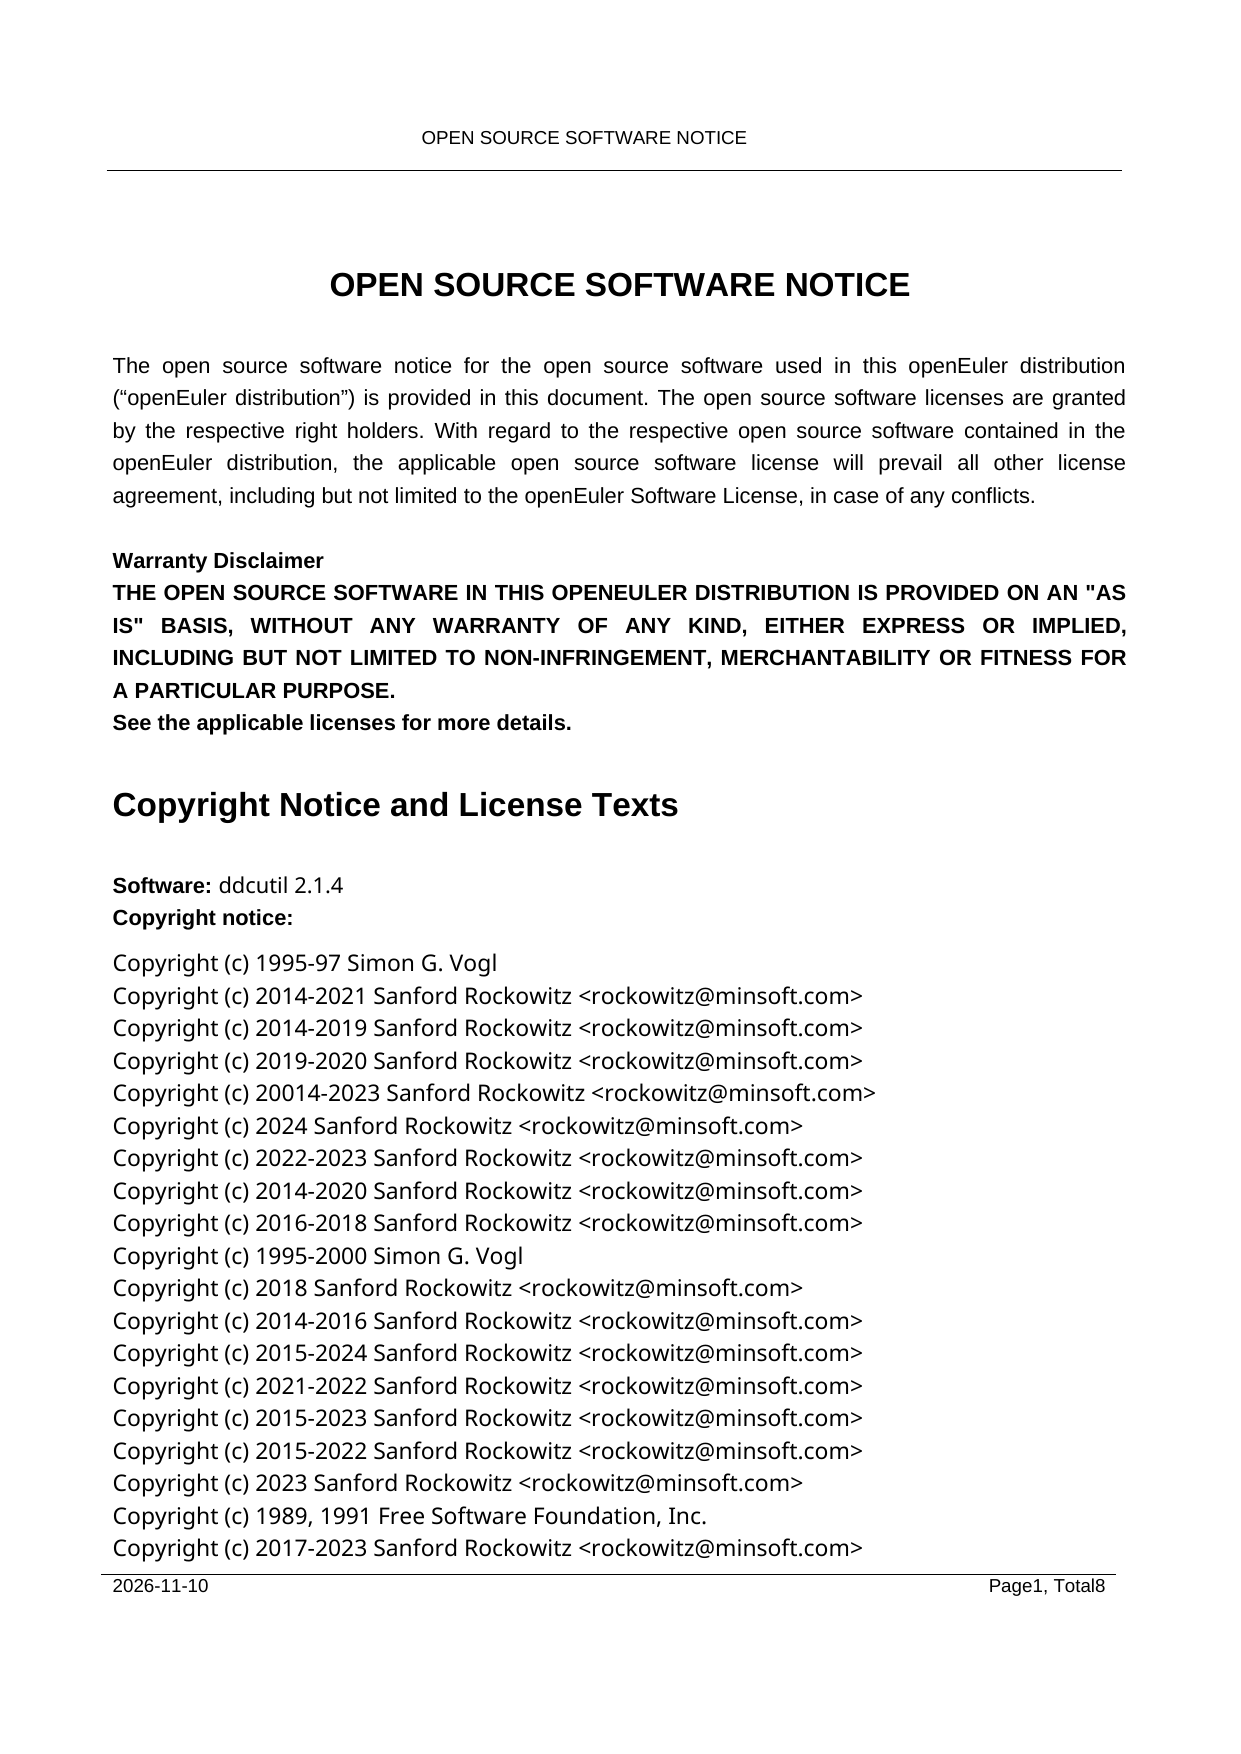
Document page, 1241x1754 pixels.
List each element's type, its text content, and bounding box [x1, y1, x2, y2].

text Copyright notice: [112, 901, 1128, 934]
text Copyright Notice and License Texts [112, 771, 1128, 836]
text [112, 947, 1128, 1564]
text Warranty Disclaimer [112, 544, 1128, 576]
text The open source software notice for the open source software used in this openEuler distribution (“openEuler distribution”) is provided in this document. The open source software licenses are granted by the respective right holders. With regard to the respective open source software contained in the openEuler distribution, the applicable open source software license will prevail all other license agreement, including but not limited to the openEuler Software License, in case of any conflicts. [112, 349, 1128, 511]
title Software: ddcutil 2.1.4 [112, 869, 1128, 901]
text OPEN SOURCE SOFTWARE NOTICE [112, 251, 1128, 316]
text THE OPEN SOURCE SOFTWARE IN THIS OPENEULER DISTRIBUTION IS PROVIDED ON AN "AS IS" BASIS, WITHOUT ANY WARRANTY OF ANY KIND, EITHER EXPRESS OR IMPLIED, INCLUDING BUT NOT LIMITED TO NON-INFRINGEMENT, MERCHANTABILITY OR FITNESS FOR A PARTICULAR PURPOSE. See the applicable licenses for more details. [112, 576, 1128, 739]
